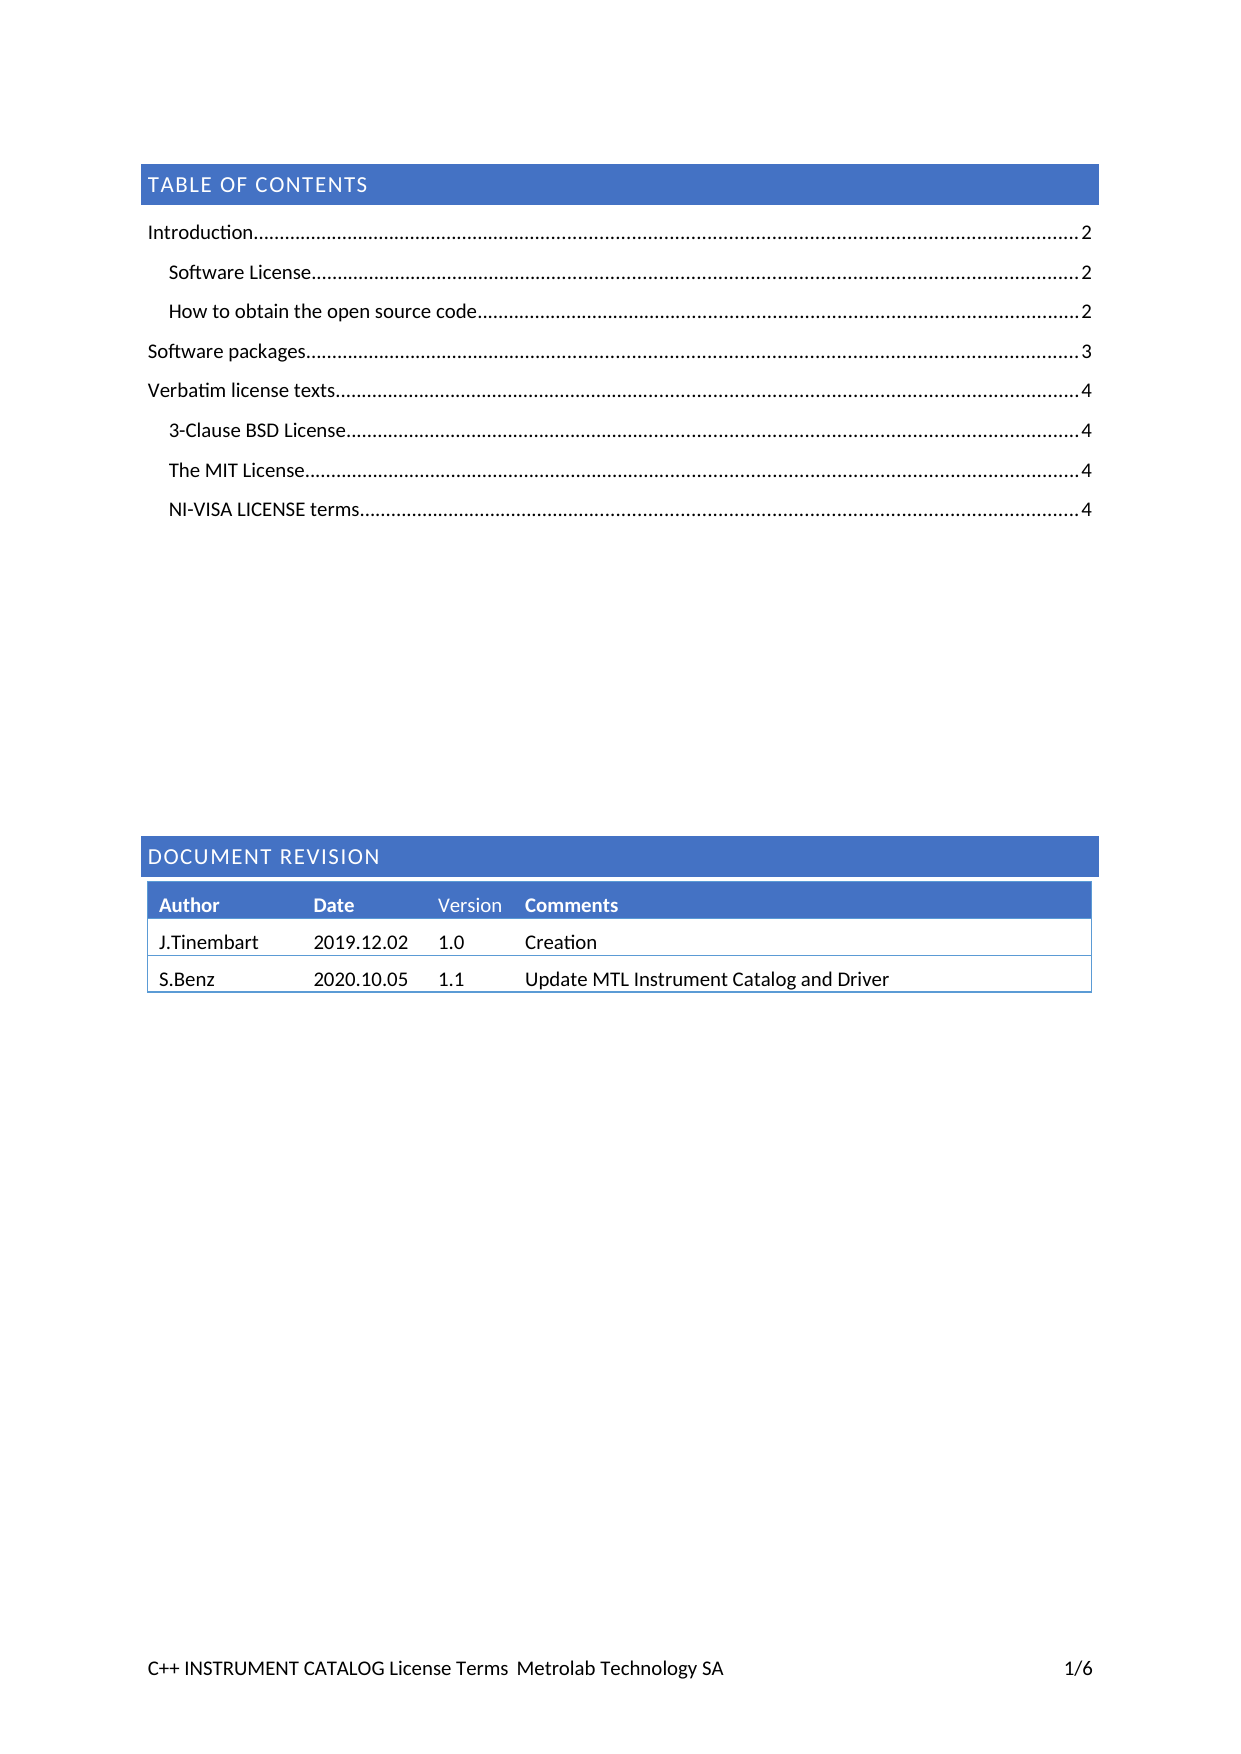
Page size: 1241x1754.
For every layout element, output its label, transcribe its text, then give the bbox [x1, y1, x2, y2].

table_header Date [302, 882, 427, 918]
table_cell Creation [514, 919, 1091, 954]
table_cell 1.1 [427, 956, 514, 991]
subtitle Document revision [148, 842, 1093, 870]
table_cell J.Tinembart [148, 919, 302, 954]
table_header Comments [514, 882, 1091, 918]
table_header Version [427, 882, 514, 918]
table_cell 2020.10.05 [302, 956, 427, 991]
table_cell 2019.12.02 [302, 919, 427, 954]
table_cell 1.0 [427, 919, 514, 954]
table_cell Update MTL Instrument Catalog and Driver [514, 956, 1091, 991]
table_cell S.Benz [148, 956, 302, 991]
table_header Author [148, 882, 302, 918]
